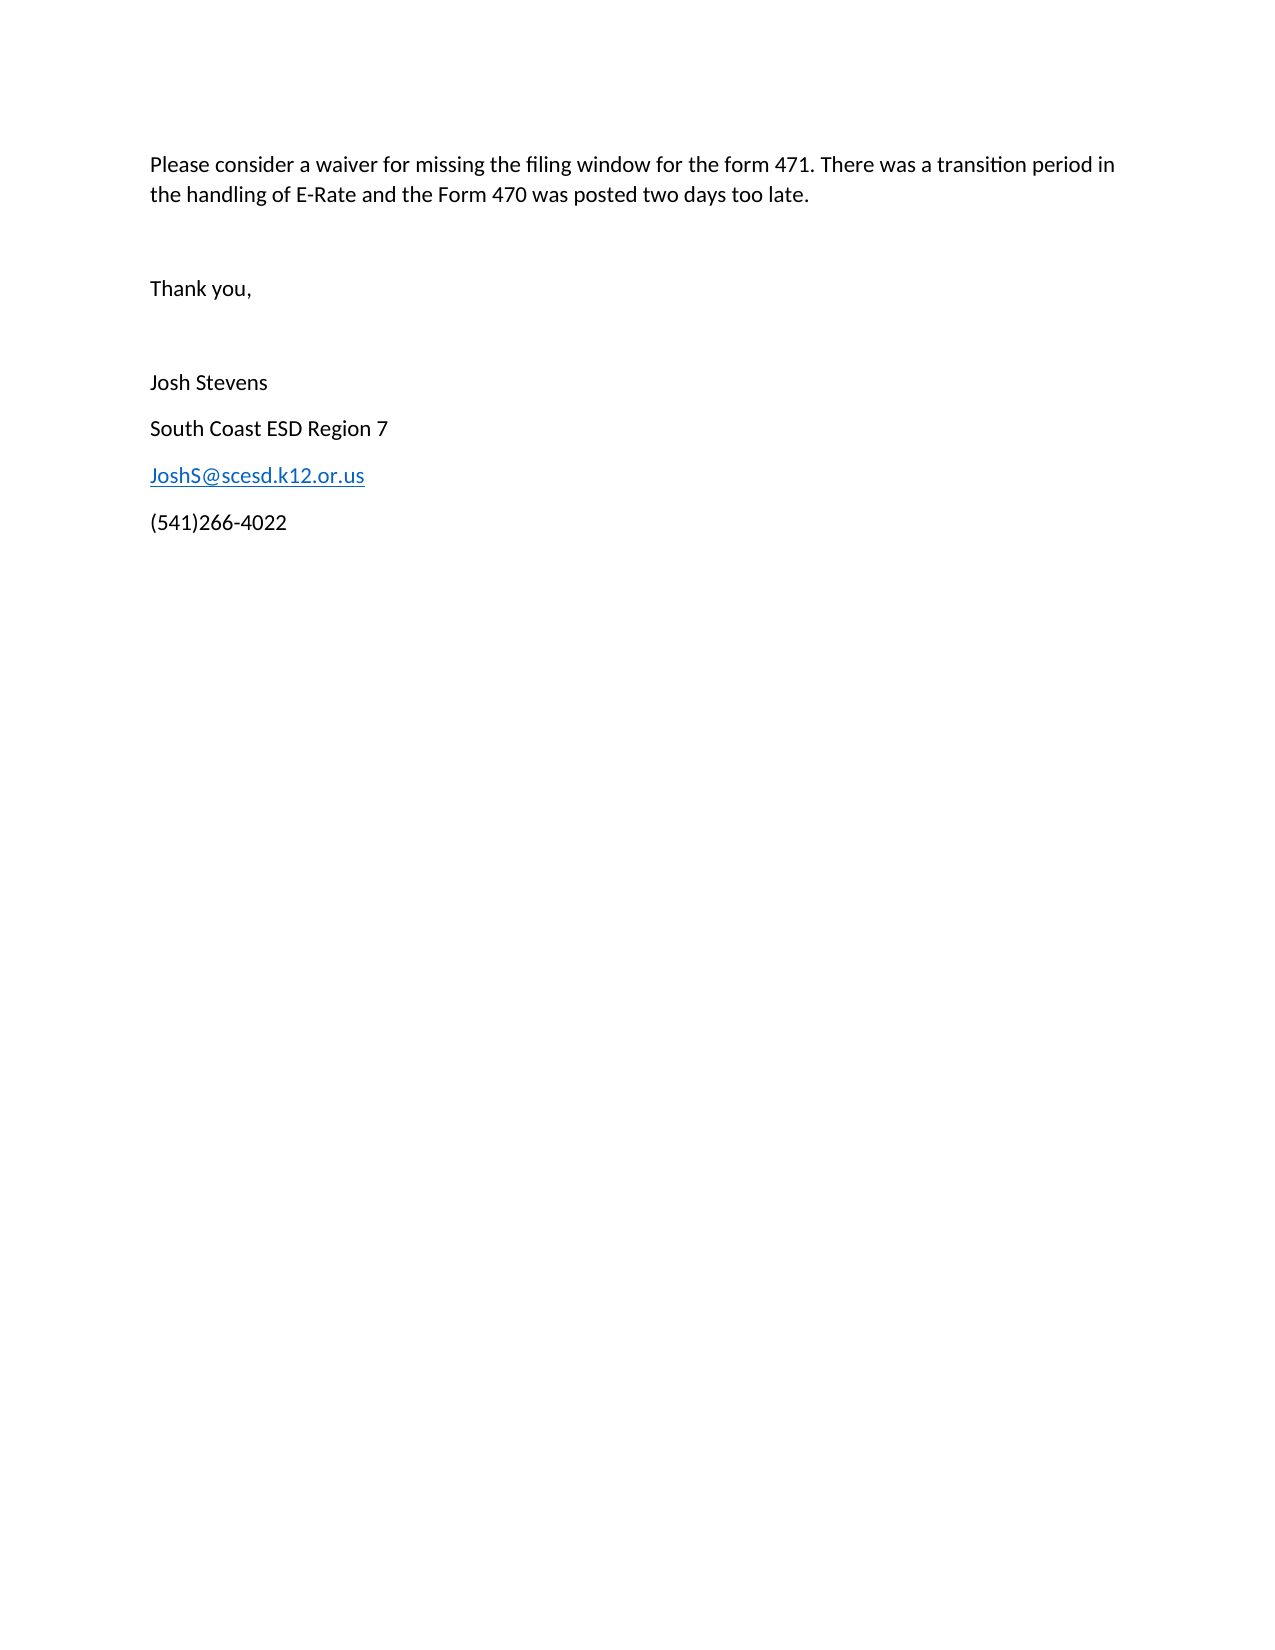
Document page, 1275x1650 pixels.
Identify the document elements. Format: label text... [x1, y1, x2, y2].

text Thank you, [150, 274, 1125, 302]
text Please consider a waiver for missing the filing window for the form 471. There was a transition period in the handling of E-Rate and the Form 470 was posted two days too late. [150, 150, 1125, 208]
text (541)266-4022 [150, 508, 1125, 536]
text South Coast ESD Region 7 [150, 414, 1125, 443]
text Josh Stevens [150, 368, 1125, 396]
text JoshS@scesd.k12.or.us [150, 461, 1125, 489]
